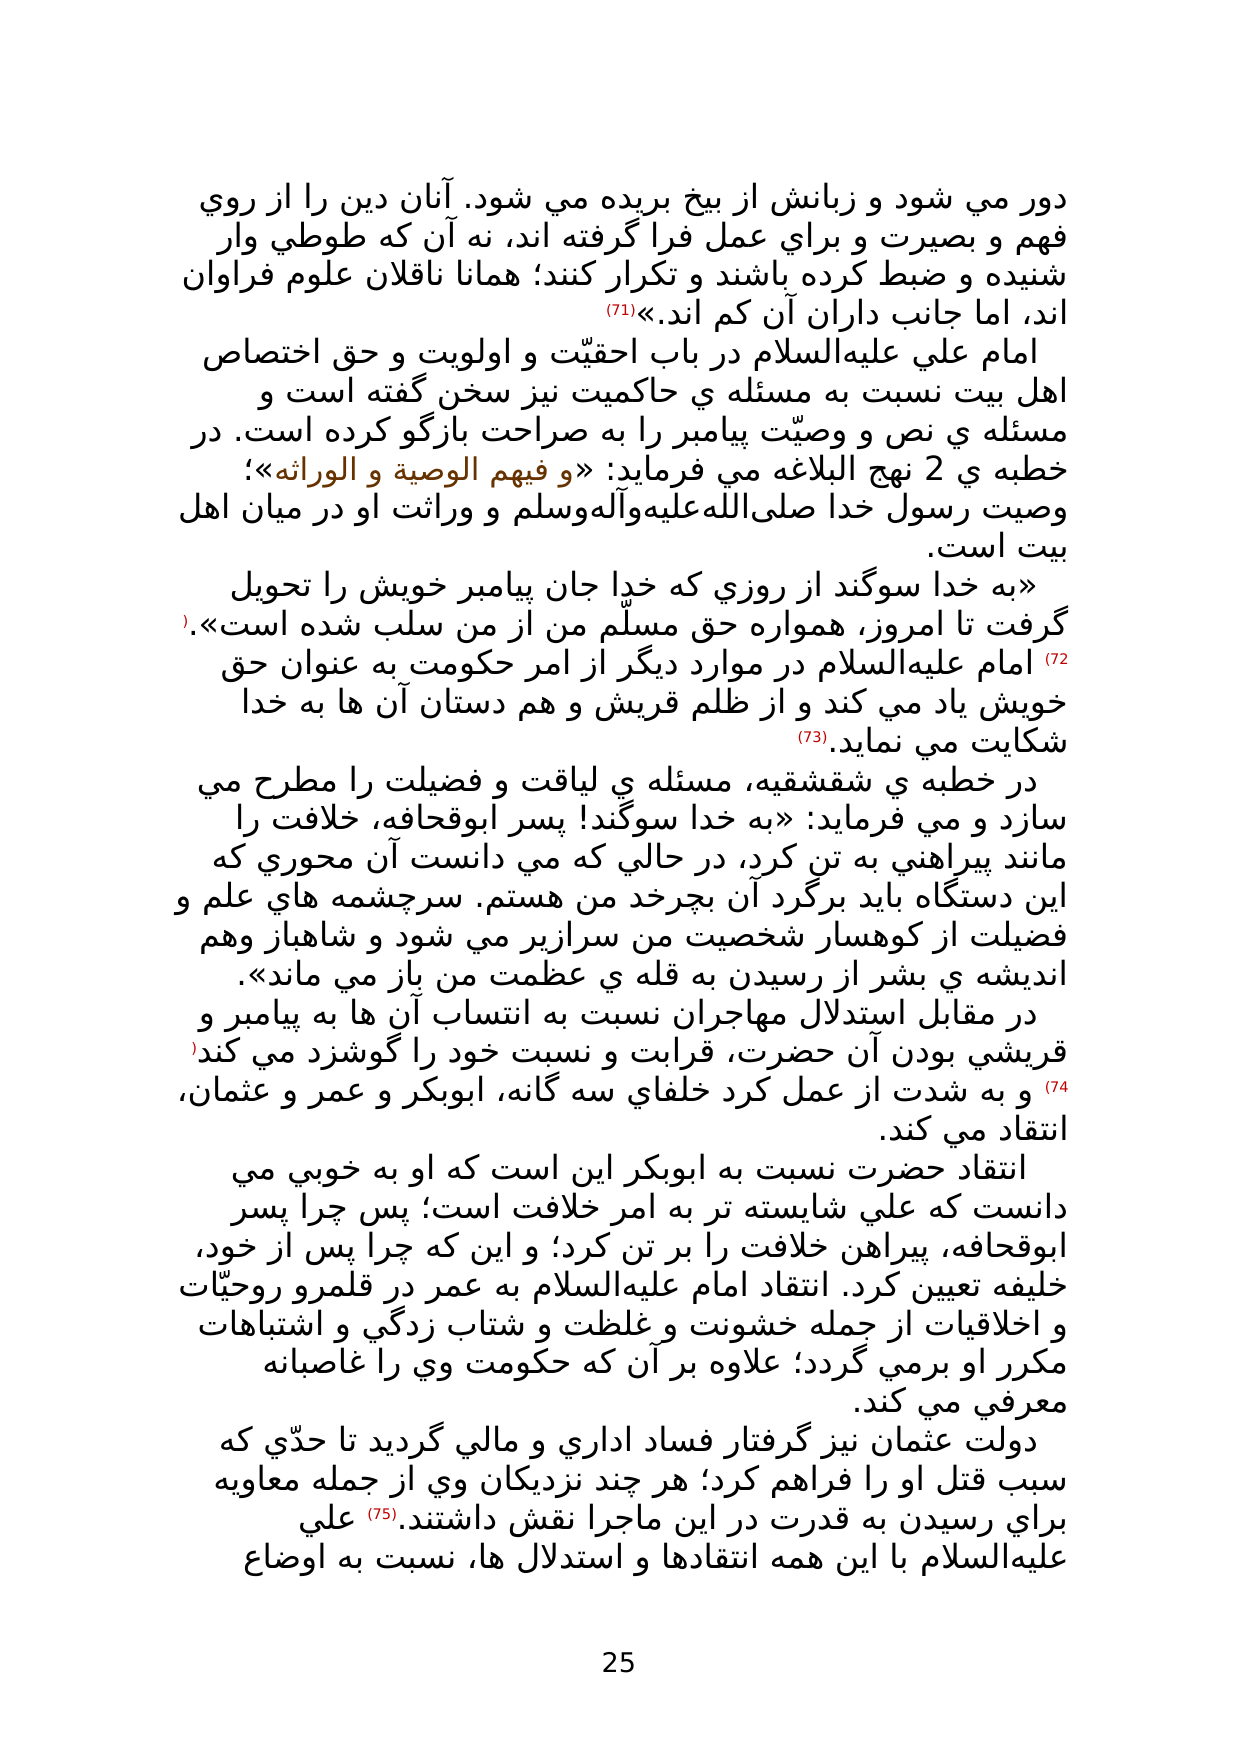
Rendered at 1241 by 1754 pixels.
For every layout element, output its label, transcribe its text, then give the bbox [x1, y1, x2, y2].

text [169, 1421, 1069, 1576]
text انتقاد حضرت نسبت به ابوبكر اين است كه او به خوبي مي دانست كه علي شايسته تر به امر خلافت است؛ پس چرا پسر ابوقحافه، پيراهن خلافت را بر تن كرد؛ و اين كه چرا پس از خود، خليفه تعيين كرد. انتقاد امام عليه‌السلام به عمر در قلمرو روحيّات و اخلاقيات از جمله خشونت و غلظت و شتاب زدگي و اشتباهات مكرر او برمي گردد؛ علاوه بر آن كه حكومت وي را غاصبانه معرفي مي كند. [169, 1148, 1069, 1421]
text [169, 177, 1069, 333]
text در خطبه ي شقشقيه، مسئله ي لياقت و فضيلت را مطرح مي سازد و مي فرمايد: «به خدا سوگند! پسر ابوقحافه، خلافت را مانند پيراهني به تن كرد، در حالي كه مي دانست آن محوري كه اين دستگاه بايد برگرد آن بچرخد من هستم. سرچشمه هاي علم و فضيلت از كوهسار شخصيت من سرازير مي شود و شاهباز وهم انديشه ي بشر از رسيدن به قله ي عظمت من باز مي ماند». [169, 760, 1069, 993]
text «به خدا سوگند از روزي كه خدا جان پيامبر خويش را تحويل گرفت تا امروز، همواره حق مسلّم من از من سلب شده است».(72) امام عليه‌السلام در موارد ديگر از امر حكومت به عنوان حق خويش ياد مي كند و از ظلم قريش و هم دستان آن ها به خدا شكايت مي نمايد.(73) [169, 566, 1069, 760]
text در مقابل استدلال مهاجران نسبت به انتساب آن ها به پيامبر و قريشي بودن آن حضرت، قرابت و نسبت خود را گوشزد مي كند(74) و به شدت از عمل كرد خلفاي سه گانه، ابوبكر و عمر و عثمان، انتقاد مي كند. [169, 993, 1069, 1148]
text امام علي عليه‌السلام در باب احقيّت و اولويت و حق اختصاص اهل بيت نسبت به مسئله ي حاكميت نيز سخن گفته است و مسئله ي نص و وصيّت پيامبر را به صراحت بازگو كرده است. در خطبه ي 2 نهج البلاغه مي فرمايد: «و فيهم الوصية و الوراثه»؛ وصيت رسول خدا صلى‌الله‌عليه‌وآله‌وسلم و وراثت او در ميان اهل بيت است. [169, 333, 1069, 566]
